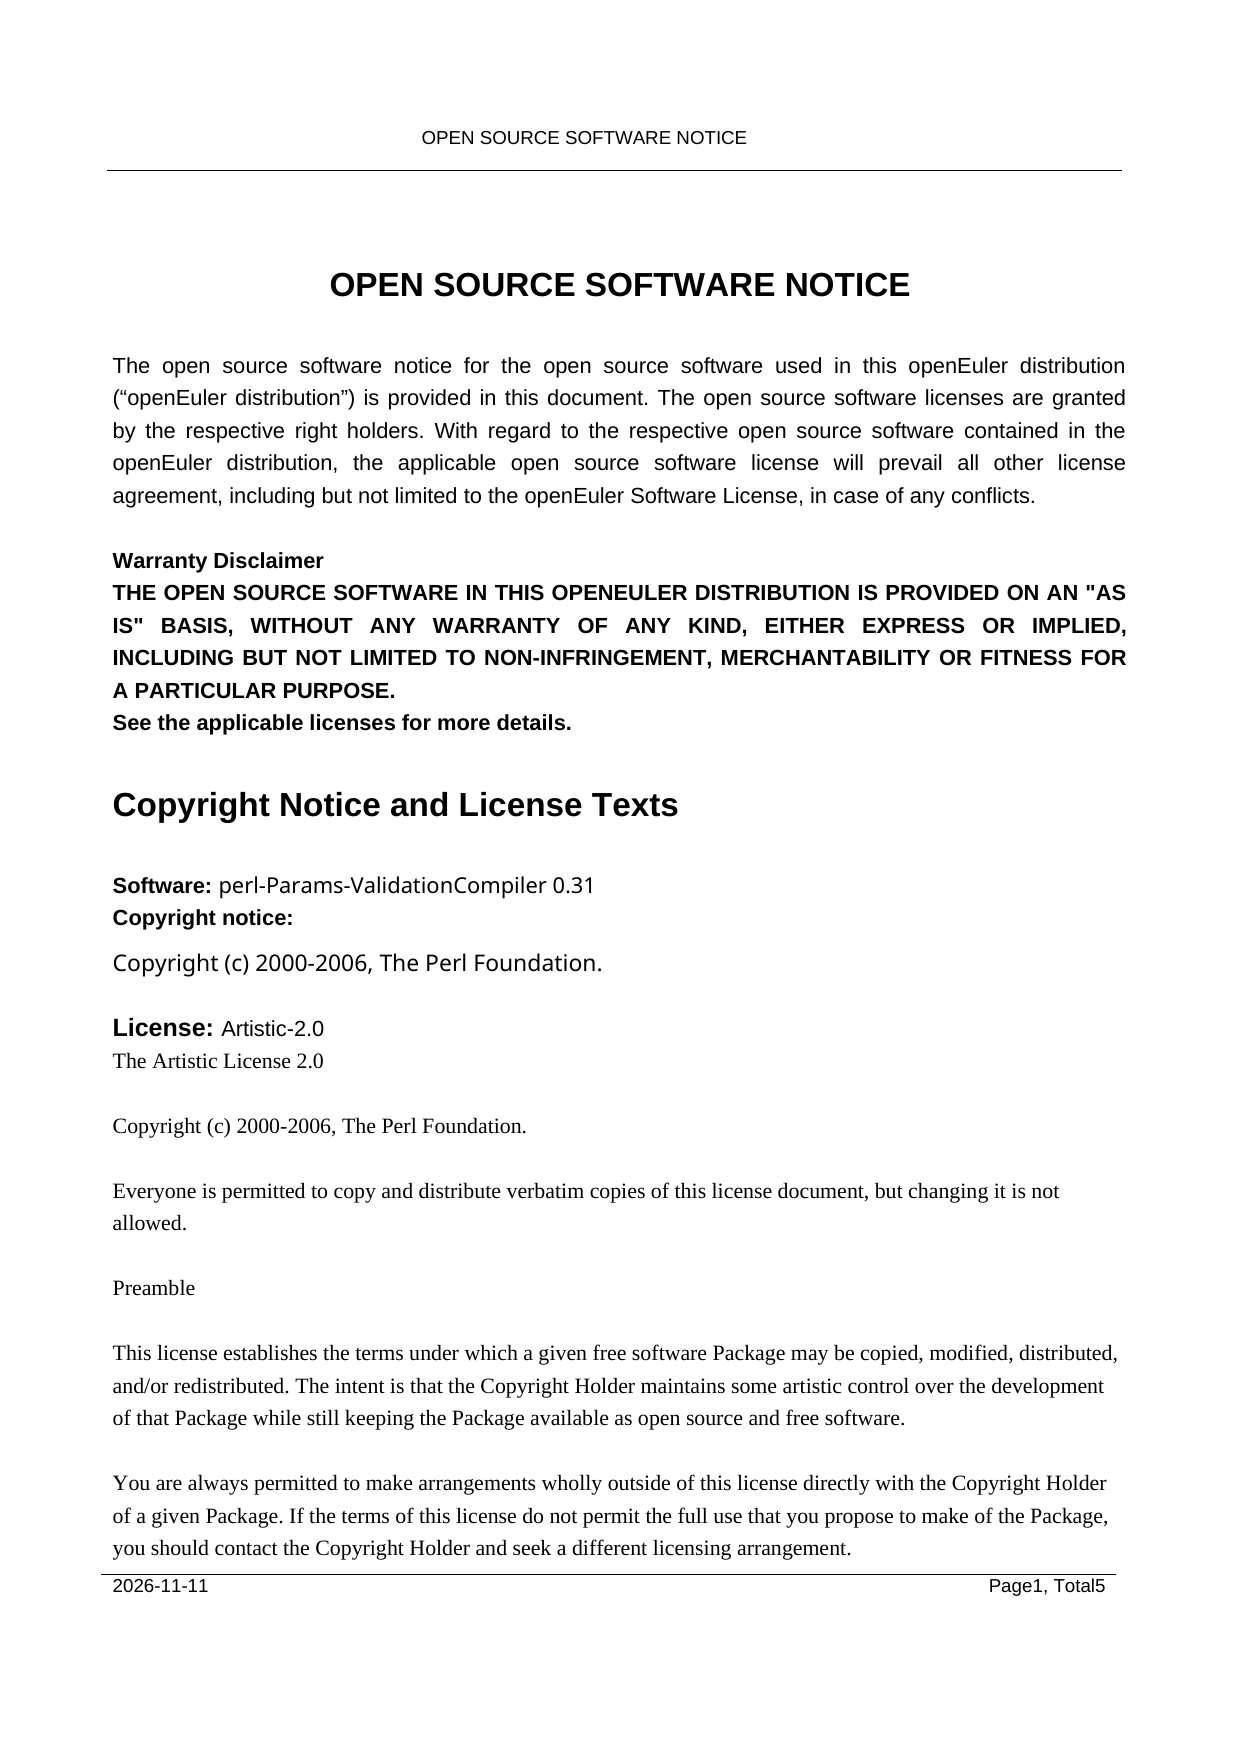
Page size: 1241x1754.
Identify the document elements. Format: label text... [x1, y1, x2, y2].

text Copyright notice: [112, 901, 1128, 934]
text Copyright (c) 2000-2006, The Perl Foundation. [112, 947, 1128, 1012]
text The open source software notice for the open source software used in this openEuler distribution (“openEuler distribution”) is provided in this document. The open source software licenses are granted by the respective right holders. With regard to the respective open source software contained in the openEuler distribution, the applicable open source software license will prevail all other license agreement, including but not limited to the openEuler Software License, in case of any conflicts. [112, 349, 1128, 511]
text THE OPEN SOURCE SOFTWARE IN THIS OPENEULER DISTRIBUTION IS PROVIDED ON AN "AS IS" BASIS, WITHOUT ANY WARRANTY OF ANY KIND, EITHER EXPRESS OR IMPLIED, INCLUDING BUT NOT LIMITED TO NON-INFRINGEMENT, MERCHANTABILITY OR FITNESS FOR A PARTICULAR PURPOSE. See the applicable licenses for more details. [112, 576, 1128, 739]
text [112, 1044, 1128, 1564]
text License: Artistic-2.0 [112, 1012, 1128, 1044]
text Warranty Disclaimer [112, 544, 1128, 576]
text Copyright Notice and License Texts [112, 771, 1128, 836]
title Software: perl-Params-ValidationCompiler 0.31 [112, 869, 1128, 901]
text OPEN SOURCE SOFTWARE NOTICE [112, 251, 1128, 316]
